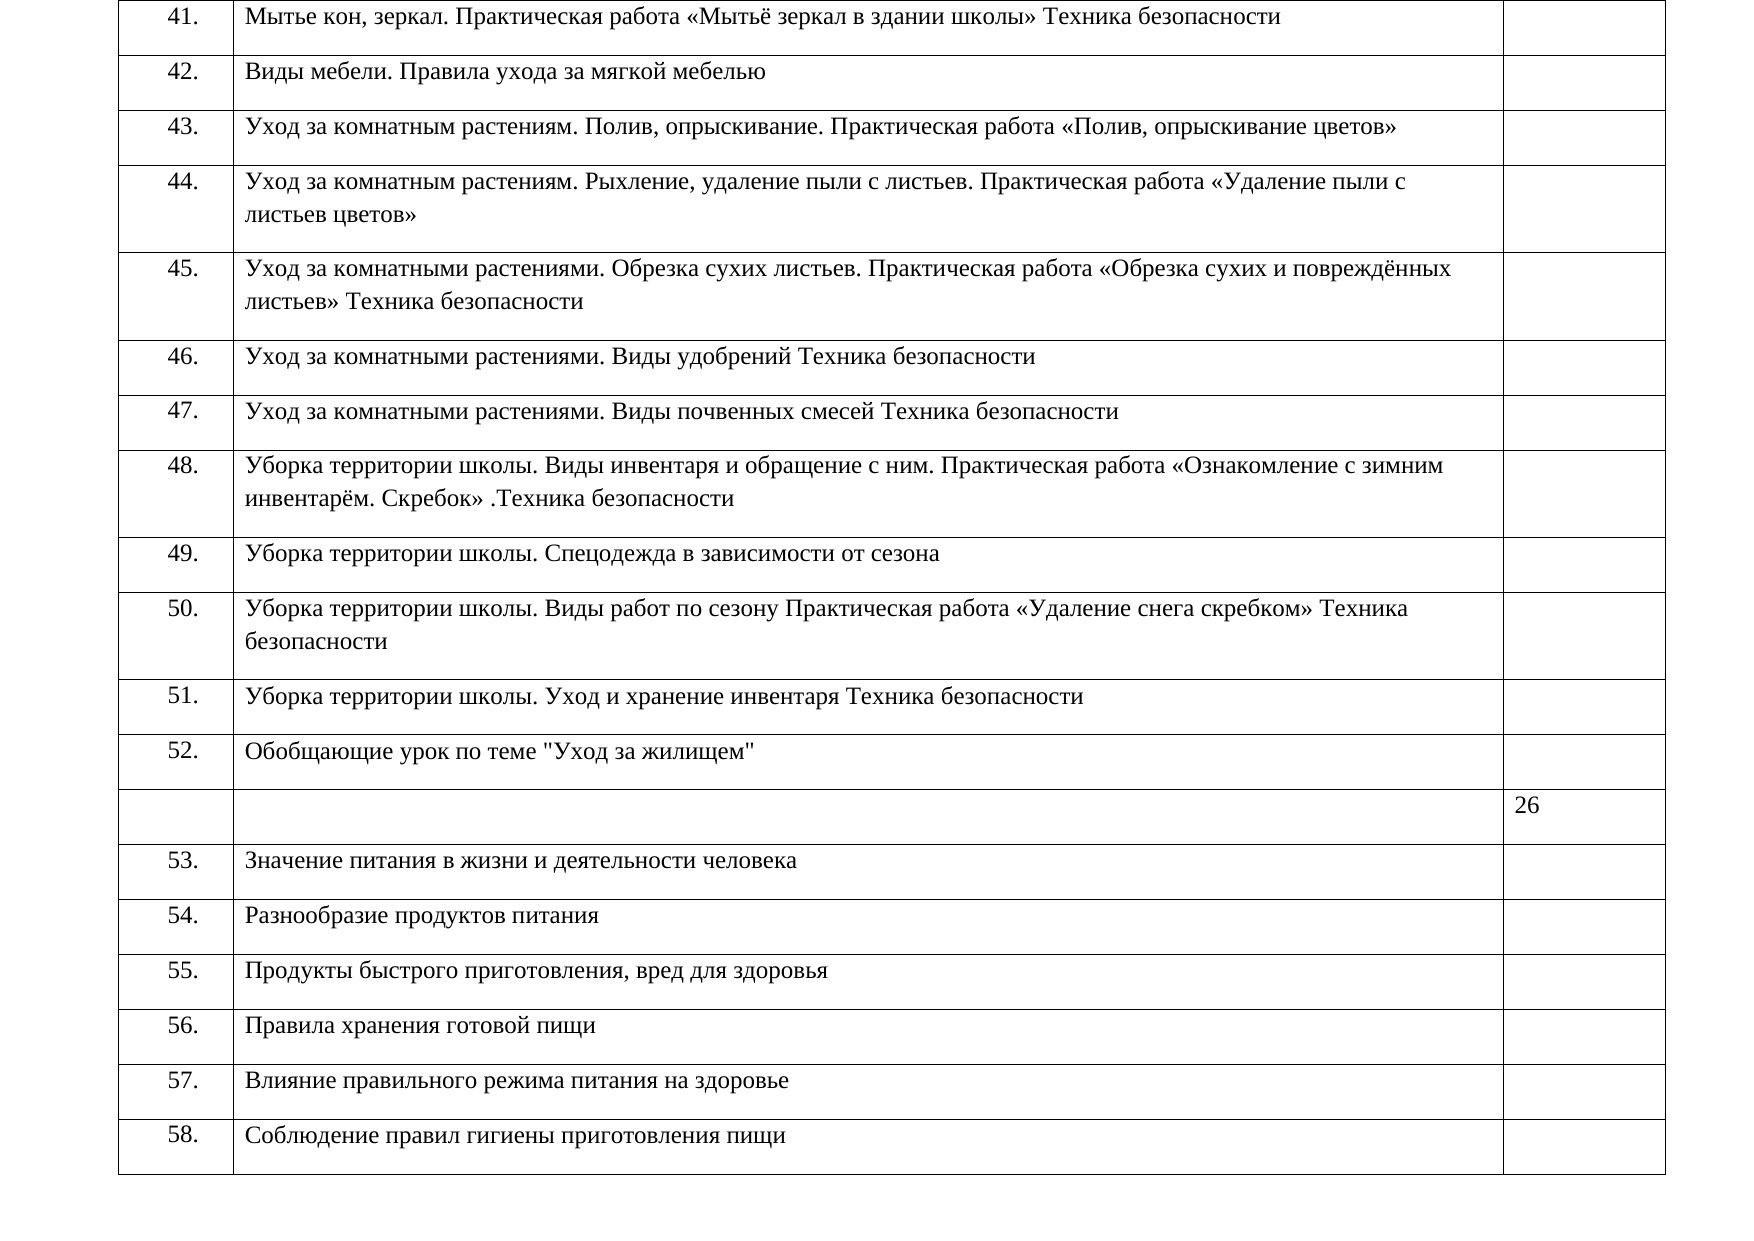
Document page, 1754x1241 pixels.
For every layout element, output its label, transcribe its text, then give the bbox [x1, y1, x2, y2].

table_cell [119, 593, 233, 679]
table_cell [119, 735, 233, 789]
table_cell [1504, 1010, 1665, 1064]
table_cell [1504, 253, 1665, 340]
table_cell [1504, 955, 1665, 1009]
table_cell [119, 680, 233, 734]
table_cell [1504, 341, 1665, 394]
table_cell [119, 451, 233, 537]
table_cell [119, 955, 233, 1009]
table_cell Мытье кон, зеркал. Практическая работа «Мытьё зеркал в здании школы» Техника безопасности [234, 1, 1503, 55]
table_cell [1504, 451, 1665, 537]
table_cell [119, 1, 233, 55]
table_cell Уход за комнатными растениями. Виды удобрений Техника безопасности [234, 341, 1503, 394]
table_cell [1504, 593, 1665, 679]
table_cell [119, 900, 233, 954]
table_cell [1504, 680, 1665, 734]
table_cell [1504, 111, 1665, 165]
table_cell Уборка территории школы. Виды инвентаря и обращение с ним. Практическая работа «Ознакомление с зимним инвентарём. Скребок» .Техника безопасности [234, 451, 1503, 537]
table_cell [1504, 538, 1665, 592]
table_cell [1504, 1065, 1665, 1118]
table_cell Виды мебели. Правила ухода за мягкой мебелью [234, 56, 1503, 110]
table_cell Продукты быстрого приготовления, вред для здоровья [234, 955, 1503, 1009]
table_cell Уборка территории школы. Спецодежда в зависимости от сезона [234, 538, 1503, 592]
table_cell [119, 166, 233, 252]
table_cell [119, 1010, 233, 1064]
table_cell [119, 790, 233, 844]
table_cell [1504, 735, 1665, 789]
table_cell [119, 253, 233, 340]
table_cell Уход за комнатным растениям. Рыхление, удаление пыли с листьев. Практическая работа «Удаление пыли с листьев цветов» [234, 166, 1503, 252]
table_cell Соблюдение правил гигиены приготовления пищи [234, 1120, 1503, 1173]
table_cell [1504, 1, 1665, 55]
table_cell [1504, 56, 1665, 110]
table_cell Обобщающие урок по теме "Уход за жилищем" [234, 735, 1503, 789]
table_cell [1504, 845, 1665, 899]
table_cell [1504, 396, 1665, 449]
table_cell [119, 111, 233, 165]
table_cell [1504, 900, 1665, 954]
table_cell Уход за комнатным растениям. Полив, опрыскивание. Практическая работа «Полив, опрыскивание цветов» [234, 111, 1503, 165]
table_cell [119, 56, 233, 110]
table_cell Влияние правильного режима питания на здоровье [234, 1065, 1503, 1118]
table_cell Уход за комнатными растениями. Виды почвенных смесей Техника безопасности [234, 396, 1503, 449]
table_cell [234, 790, 1503, 844]
table_cell [1504, 1120, 1665, 1173]
table_cell Разнообразие продуктов питания [234, 900, 1503, 954]
table_cell [119, 341, 233, 394]
table_cell Уборка территории школы. Виды работ по сезону Практическая работа «Удаление снега скребком» Техника безопасности [234, 593, 1503, 679]
table_cell Уборка территории школы. Уход и хранение инвентаря Техника безопасности [234, 680, 1503, 734]
table_cell [119, 1065, 233, 1118]
table_cell Правила хранения готовой пищи [234, 1010, 1503, 1064]
table_cell [119, 396, 233, 449]
table_cell Значение питания в жизни и деятельности человека [234, 845, 1503, 899]
table_cell 26 [1504, 790, 1665, 844]
table_cell [119, 538, 233, 592]
table_cell [1504, 166, 1665, 252]
table_cell Уход за комнатными растениями. Обрезка сухих листьев. Практическая работа «Обрезка сухих и повреждённых листьев» Техника безопасности [234, 253, 1503, 340]
table_cell [119, 845, 233, 899]
table_cell [119, 1120, 233, 1173]
